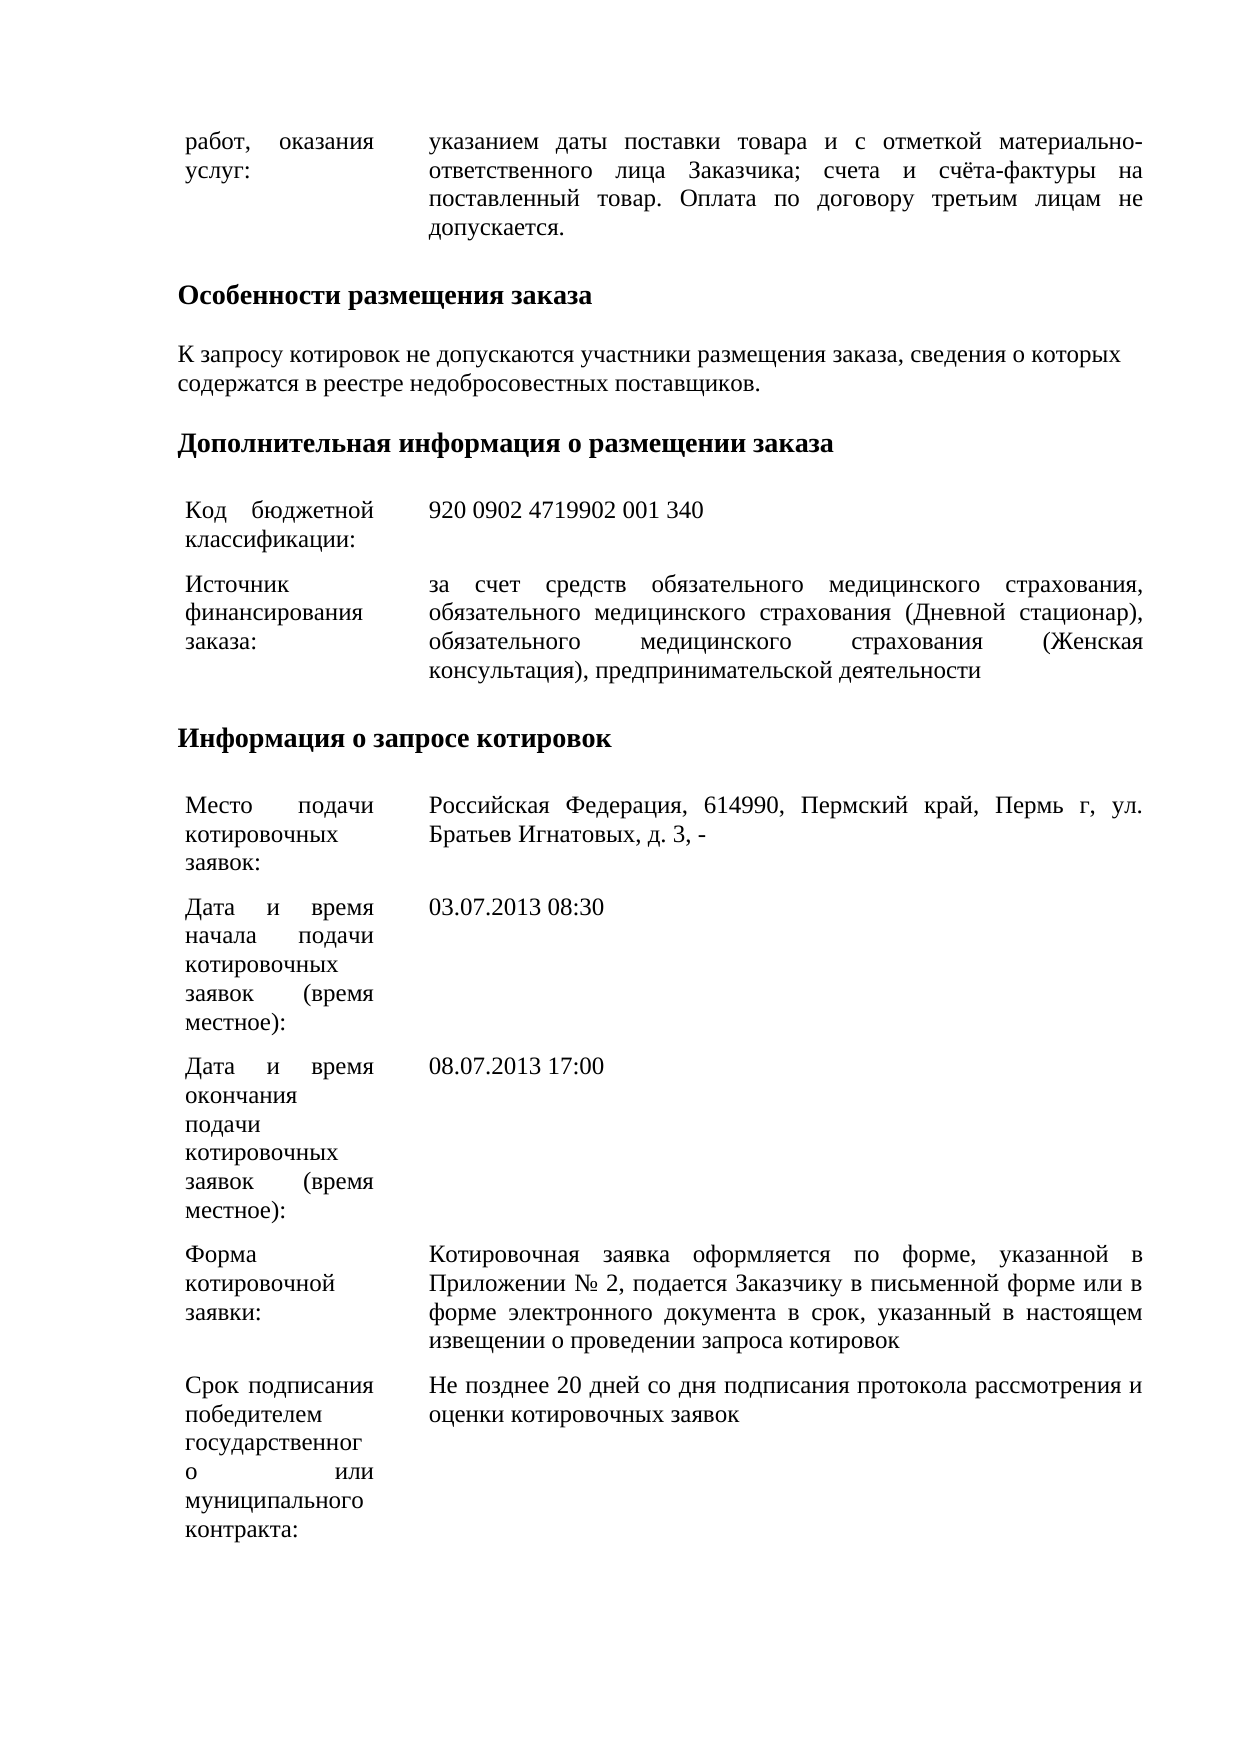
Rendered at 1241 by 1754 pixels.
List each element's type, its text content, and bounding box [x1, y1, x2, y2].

table_cell 03.07.2013 08:30 [421, 884, 1152, 1043]
table_cell Котировочная заявка оформляется по форме, указанной в Приложении № 2, подается Заказчику в письменной форме или в форме электронного документа в срок, указанный в настоящем извещении о проведении запроса котировок [421, 1232, 1152, 1362]
table_header Код бюджетной классификации: [177, 488, 421, 561]
table_header 920 0902 4719902 001 340 [421, 488, 1152, 561]
text Особенности размещения заказа [177, 278, 1152, 310]
table_cell Дата и время начала подачи котировочных заявок (время местное): [177, 884, 421, 1043]
table_header Российская Федерация, 614990, Пермский край, Пермь г, ул. Братьев Игнатовых, д. 3, - [421, 782, 1152, 884]
table_cell Форма котировочной заявки: [177, 1232, 421, 1362]
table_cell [177, 118, 421, 249]
table_cell 08.07.2013 17:00 [421, 1044, 1152, 1232]
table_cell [421, 118, 1152, 249]
text К запросу котировок не допускаются участники размещения заказа, сведения о которых содержатся в реестре недобросовестных поставщиков. [177, 339, 1152, 397]
table_cell за счет средств обязательного медицинского страхования, обязательного медицинского страхования (Дневной стационар), обязательного медицинского страхования (Женская консультация), предпринимательской деятельности [421, 561, 1152, 691]
table_cell Срок подписания победителем государственного или муниципального контракта: [177, 1362, 421, 1550]
text Информация о запросе котировок [177, 721, 1152, 753]
table_header Место подачи котировочных заявок: [177, 782, 421, 884]
table_cell Не позднее 20 дней со дня подписания протокола рассмотрения и оценки котировочных заявок [421, 1362, 1152, 1550]
table_cell Источник финансирования заказа: [177, 561, 421, 691]
text Дополнительная информация о размещении заказа [177, 426, 1152, 458]
table_cell Дата и время окончания подачи котировочных заявок (время местное): [177, 1044, 421, 1232]
